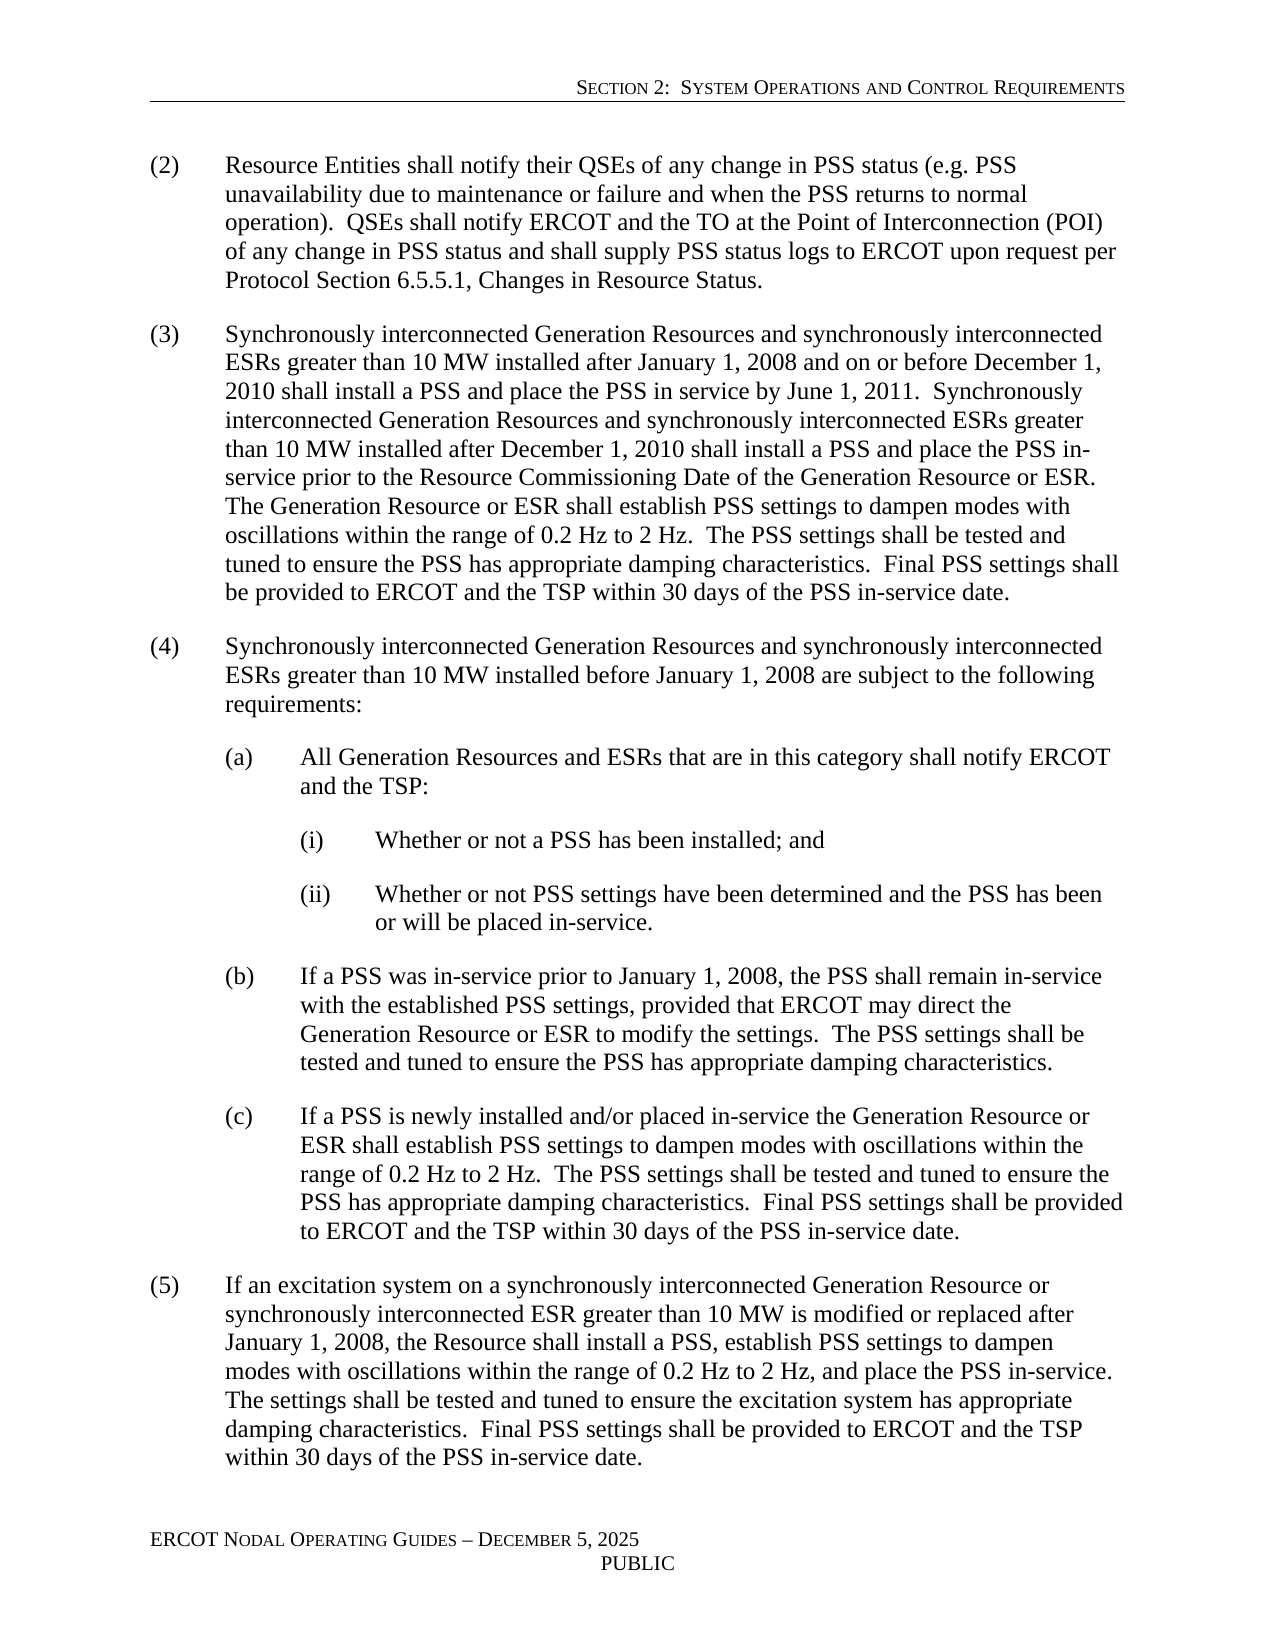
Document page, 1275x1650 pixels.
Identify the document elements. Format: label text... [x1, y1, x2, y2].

text (b) If a PSS was in-service prior to January 1, 2008, the PSS shall remain in-service with the established PSS settings, provided that ERCOT may direct the Generation Resource or ESR to modify the settings. The PSS settings shall be tested and tuned to ensure the PSS has appropriate damping characteristics. [225, 961, 1125, 1076]
text (5) If an excitation system on a synchronously interconnected Generation Resource or synchronously interconnected ESR greater than 10 MW is modified or replaced after January 1, 2008, the Resource shall install a PSS, establish PSS settings to dampen modes with oscillations within the range of 0.2 Hz to 2 Hz, and place the PSS in-service. The settings shall be tested and tuned to ensure the excitation system has appropriate damping characteristics. Final PSS settings shall be provided to ERCOT and the TSP within 30 days of the PSS in-service date. [150, 1270, 1125, 1471]
list (c) If a PSS is newly installed and/or placed in-service the Generation Resource or ESR shall establish PSS settings to dampen modes with oscillations within the range of 0.2 Hz to 2 Hz. The PSS settings shall be tested and tuned to ensure the PSS has appropriate damping characteristics. Final PSS settings shall be provided to ERCOT and the TSP within 30 days of the PSS in-service date. [225, 1101, 1125, 1245]
text (2) Resource Entities shall notify their QSEs of any change in PSS status (e.g. PSS unavailability due to maintenance or failure and when the PSS returns to normal operation). QSEs shall notify ERCOT and the TO at the Point of Interconnection (POI) of any change in PSS status and shall supply PSS status logs to ERCOT upon request per Protocol Section 6.5.5.1, Changes in Resource Status. [150, 150, 1125, 294]
text (i) Whether or not a PSS has been installed; and [300, 825, 1125, 854]
text (4) Synchronously interconnected Generation Resources and synchronously interconnected ESRs greater than 10 MW installed before January 1, 2008 are subject to the following requirements: [150, 631, 1125, 717]
text (a) All Generation Resources and ESRs that are in this category shall notify ERCOT and the TSP: [225, 742, 1125, 800]
text (ii) Whether or not PSS settings have been determined and the PSS has been or will be placed in-service. [300, 879, 1125, 936]
text (3) Synchronously interconnected Generation Resources and synchronously interconnected ESRs greater than 10 MW installed after January 1, 2008 and on or before December 1, 2010 shall install a PSS and place the PSS in service by June 1, 2011. Synchronously interconnected Generation Resources and synchronously interconnected ESRs greater than 10 MW installed after December 1, 2010 shall install a PSS and place the PSS in-service prior to the Resource Commissioning Date of the Generation Resource or ESR. The Generation Resource or ESR shall establish PSS settings to dampen modes with oscillations within the range of 0.2 Hz to 2 Hz. The PSS settings shall be tested and tuned to ensure the PSS has appropriate damping characteristics. Final PSS settings shall be provided to ERCOT and the TSP within 30 days of the PSS in-service date. [150, 319, 1125, 606]
